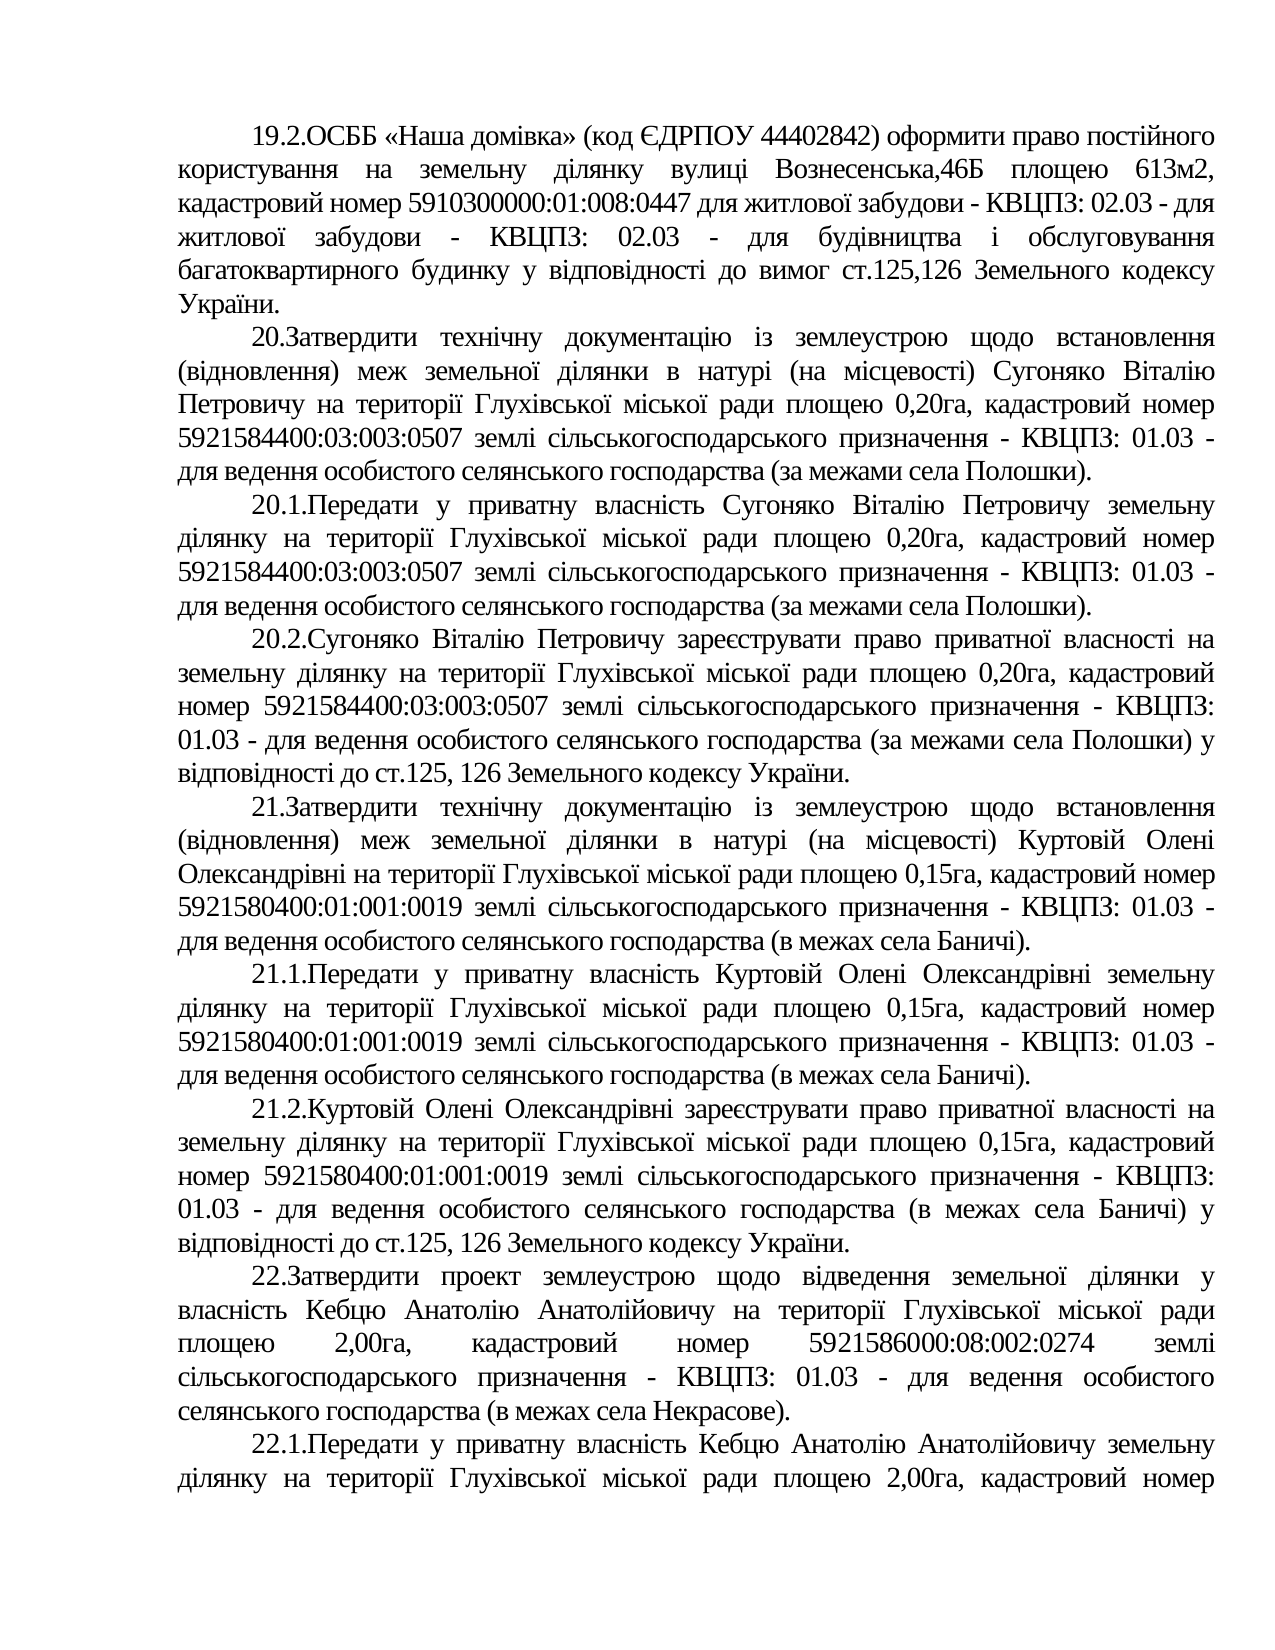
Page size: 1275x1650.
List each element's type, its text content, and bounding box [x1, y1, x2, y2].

text 19.2.ОСББ «Наша домівка» (код ЄДРПОУ 44402842) оформити право постійного користування на земельну ділянку вулиці Вознесенська,46Б площею 613м2, кадастровий номер 5910300000:01:008:0447 для житлової забудови - КВЦПЗ: 02.03 - для житлової забудови - КВЦПЗ: 02.03 - для будівництва і обслуговування багатоквартирного будинку у відповідності до вимог ст.125,126 Земельного кодексу України. [177, 118, 1216, 319]
text 20.Затвердити технічну документацію із землеустрою щодо встановлення (відновлення) меж земельної ділянки в натурі (на місцевості) Сугоняко Віталію Петровичу на території Глухівської міської ради площею 0,20га, кадастровий номер 5921584400:03:003:0507 землі сільськогосподарського призначення - КВЦПЗ: 01.03 - для ведення особистого селянського господарства (за межами села Полошки). [177, 319, 1216, 487]
text 20.2.Сугоняко Віталію Петровичу зареєструвати право приватної власності на земельну ділянку на території Глухівської міської ради площею 0,20га, кадастровий номер 5921584400:03:003:0507 землі сільськогосподарського призначення - КВЦПЗ: 01.03 - для ведення особистого селянського господарства (за межами села Полошки) у відповідності до ст.125, 126 Земельного кодексу України. [177, 621, 1216, 789]
text 21.Затвердити технічну документацію із землеустрою щодо встановлення (відновлення) меж земельної ділянки в натурі (на місцевості) Куртовій Олені Олександрівні на території Глухівської міської ради площею 0,15га, кадастровий номер 5921580400:01:001:0019 землі сільськогосподарського призначення - КВЦПЗ: 01.03 - для ведення особистого селянського господарства (в межах села Баничі). [177, 789, 1216, 957]
text 21.2.Куртовій Олені Олександрівні зареєструвати право приватної власності на земельну ділянку на території Глухівської міської ради площею 0,15га, кадастровий номер 5921580400:01:001:0019 землі сільськогосподарського призначення - КВЦПЗ: 01.03 - для ведення особистого селянського господарства (в межах села Баничі) у відповідності до ст.125, 126 Земельного кодексу України. [177, 1091, 1216, 1258]
text 20.1.Передати у приватну власність Сугоняко Віталію Петровичу земельну ділянку на території Глухівської міської ради площею 0,20га, кадастровий номер 5921584400:03:003:0507 землі сільськогосподарського призначення - КВЦПЗ: 01.03 - для ведення особистого селянського господарства (за межами села Полошки). [177, 487, 1216, 621]
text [177, 1426, 1216, 1493]
text 21.1.Передати у приватну власність Куртовій Олені Олександрівні земельну ділянку на території Глухівської міської ради площею 0,15га, кадастровий номер 5921580400:01:001:0019 землі сільськогосподарського призначення - КВЦПЗ: 01.03 - для ведення особистого селянського господарства (в межах села Баничі). [177, 957, 1216, 1091]
text 22.Затвердити проект землеустрою щодо відведення земельної ділянки у власність Кебцю Анатолію Анатолійовичу на території Глухівської міської ради площею 2,00га, кадастровий номер 5921586000:08:002:0274 землі сільськогосподарського призначення - КВЦПЗ: 01.03 - для ведення особистого селянського господарства (в межах села Некрасове). [177, 1258, 1216, 1426]
